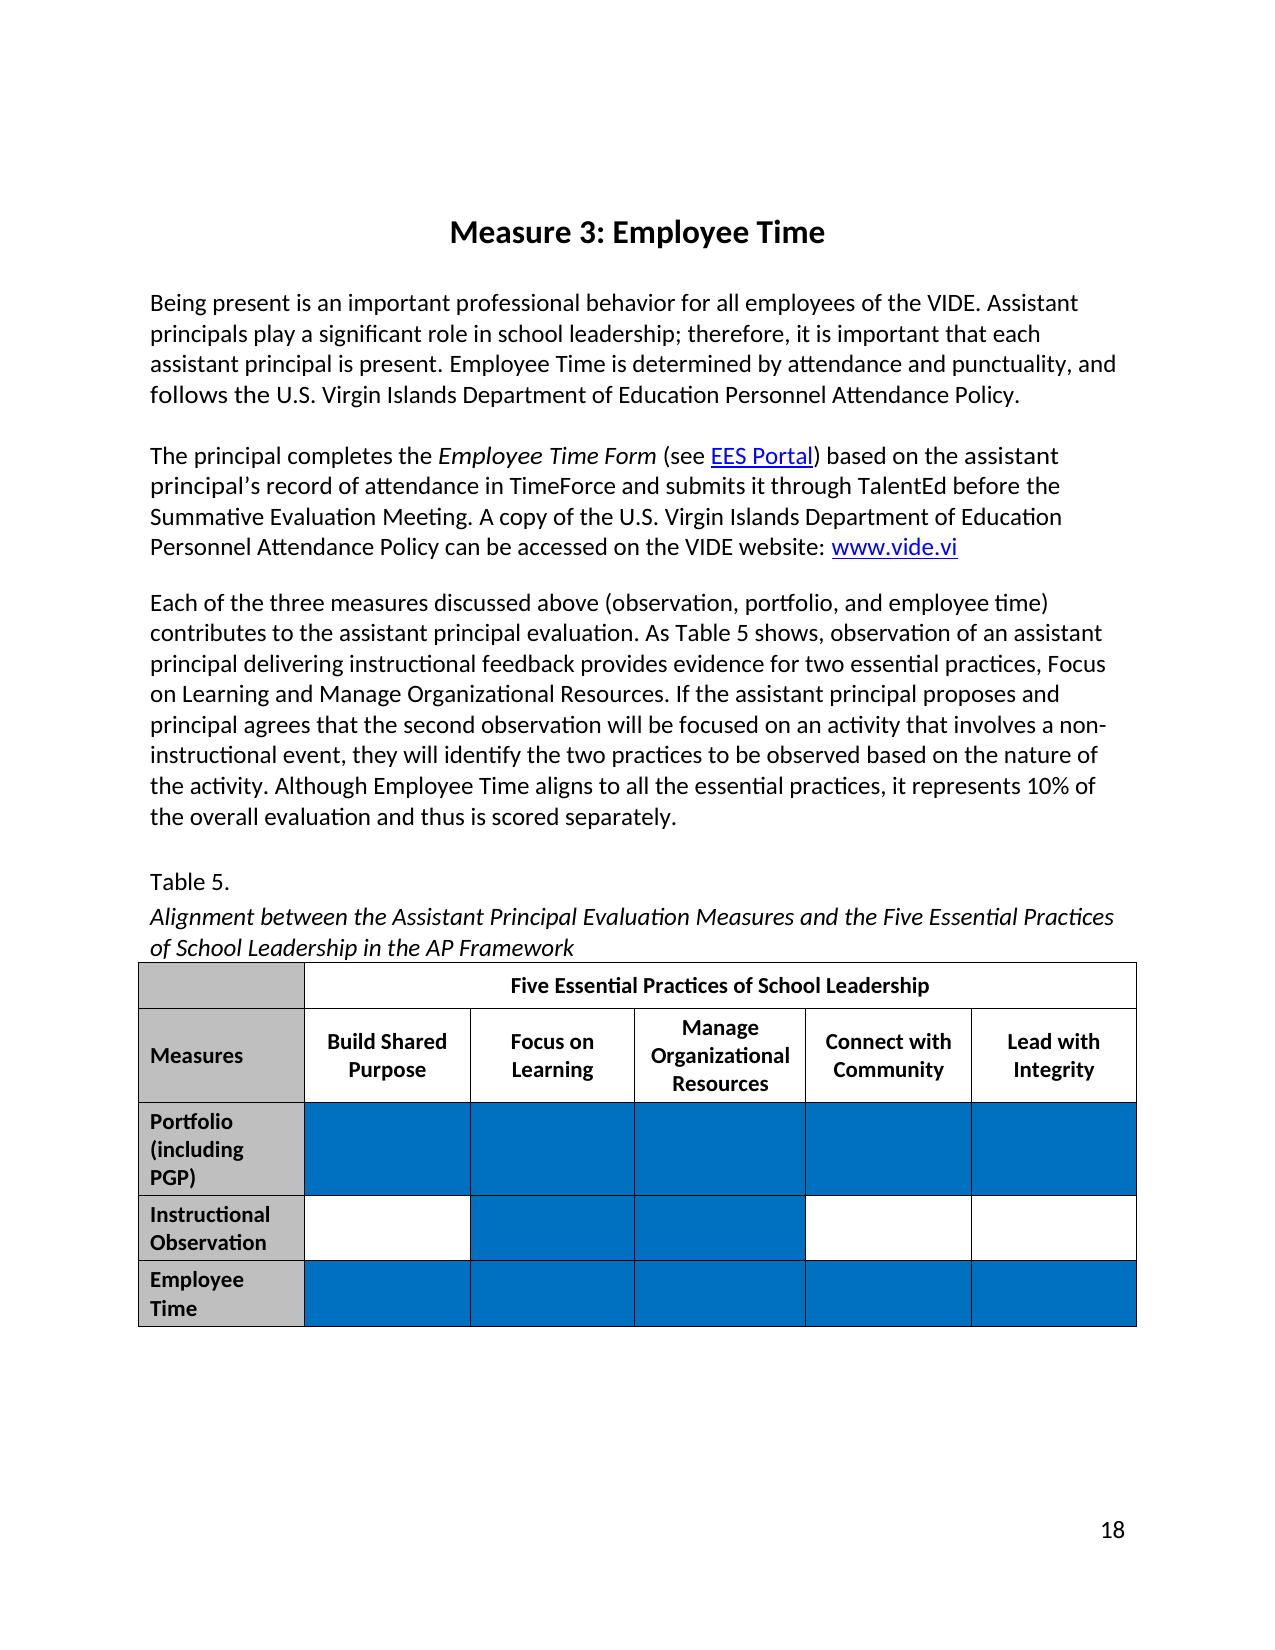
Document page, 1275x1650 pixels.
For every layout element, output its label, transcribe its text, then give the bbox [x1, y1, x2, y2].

table_cell [806, 1196, 971, 1260]
table_cell Measures [139, 1009, 304, 1102]
table_cell [972, 1103, 1136, 1195]
table_cell [305, 1103, 470, 1195]
table_cell [635, 1261, 805, 1326]
table_cell Lead with Integrity [972, 1009, 1136, 1102]
table_cell [806, 1103, 971, 1195]
table_cell Manage Organizational Resources [635, 1009, 805, 1102]
table_cell [305, 1196, 470, 1260]
text Table 5. [150, 866, 1125, 897]
table_cell Instructional Observation [139, 1196, 304, 1260]
table_header [139, 963, 304, 1008]
list Being present is an important professional behavior for all employees of the VIDE. Assistant principals play a significant role in school leadership; therefore, it is important that each assistant principal is present. Employee Time is determined by attendance and punctuality, and follows the U.S. Virgin Islands Department of Education Personnel Attendance Policy. [150, 287, 1125, 409]
text Alignment between the Assistant Principal Evaluation Measures and the Five Essential Practices of School Leadership in the AP Framework [150, 901, 1125, 962]
list Measure 3: Employee Time [150, 211, 1125, 252]
table_cell [806, 1261, 971, 1326]
table_cell [972, 1261, 1136, 1326]
table_cell Portfolio (including PGP) [139, 1103, 304, 1195]
table_cell Employee Time [139, 1261, 304, 1326]
table_cell [471, 1103, 634, 1195]
table_cell [471, 1196, 634, 1260]
table_cell Connect with Community [806, 1009, 971, 1102]
table_header Five Essential Practices of School Leadership [305, 963, 1136, 1008]
table_cell [972, 1196, 1136, 1260]
table_cell Build Shared Purpose [305, 1009, 470, 1102]
list The principal completes the Employee Time Form (see EES Portal) based on the assistant principal’s record of attendance in TimeForce and submits it through TalentEd before the Summative Evaluation Meeting. A copy of the U.S. Virgin Islands Department of Education Personnel Attendance Policy can be accessed on the VIDE website: www.vide.vi [150, 440, 1125, 562]
table_cell [635, 1196, 805, 1260]
text Each of the three measures discussed above (observation, portfolio, and employee time) contributes to the assistant principal evaluation. As Table 5 shows, observation of an assistant principal delivering instructional feedback provides evidence for two essential practices, Focus on Learning and Manage Organizational Resources. If the assistant principal proposes and principal agrees that the second observation will be focused on an activity that involves a non-instructional event, they will identify the two practices to be observed based on the nature of the activity. Although Employee Time aligns to all the essential practices, it represents 10% of the overall evaluation and thus is scored separately. [150, 587, 1125, 831]
table_cell [305, 1261, 470, 1326]
table_cell Focus on Learning [471, 1009, 634, 1102]
table_cell [471, 1261, 634, 1326]
table_cell [635, 1103, 805, 1195]
